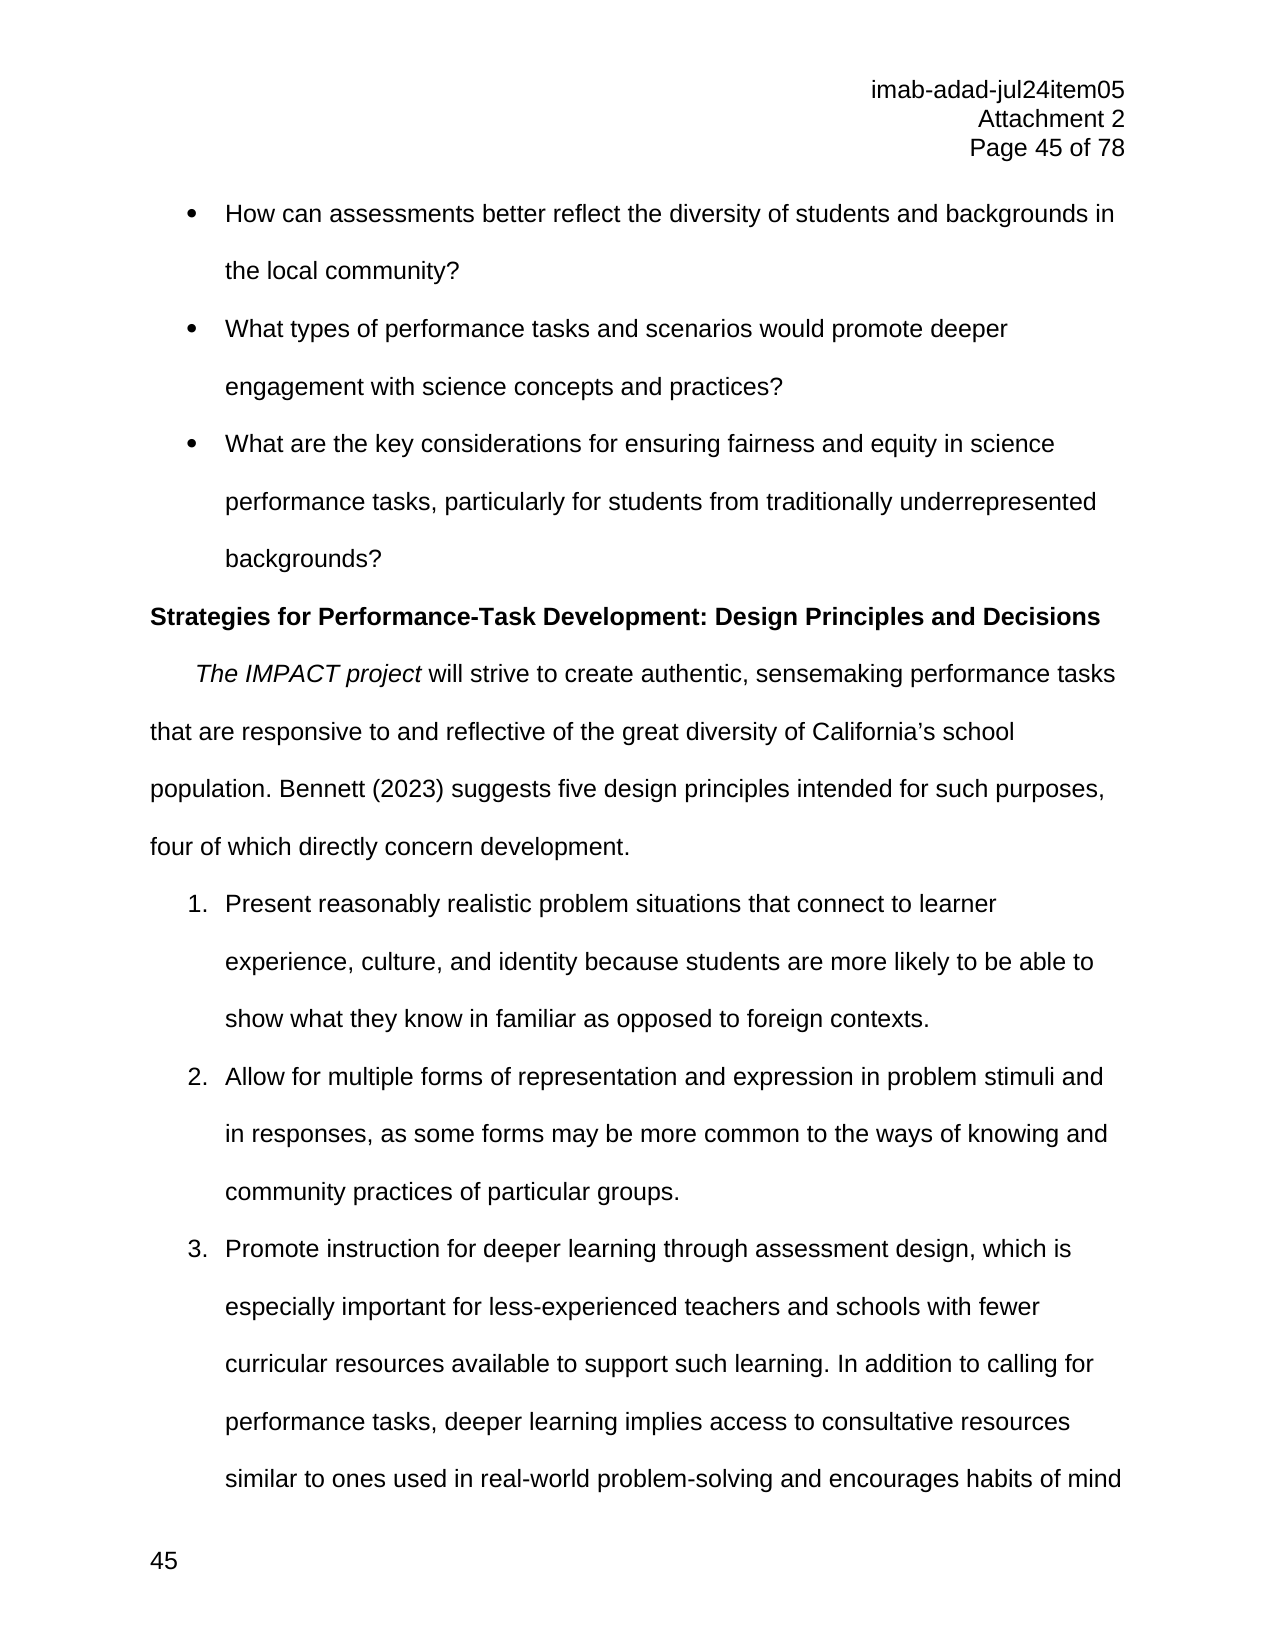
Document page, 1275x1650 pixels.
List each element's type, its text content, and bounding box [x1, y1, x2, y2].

list What are the key considerations for ensuring fairness and equity in science performance tasks, particularly for students from traditionally underrepresented backgrounds? [187, 429, 1125, 573]
text Strategies for Performance-Task Development: Design Principles and Decisions [150, 602, 1125, 630]
list Allow for multiple forms of representation and expression in problem stimuli and in responses, as some forms may be more common to the ways of knowing and community practices of particular groups. [187, 1062, 1125, 1205]
text The IMPACT project will strive to create authentic, sensemaking performance tasks that are responsive to and reflective of the great diversity of California’s school population. Bennett (2023) suggests five design principles intended for such purposes, four of which directly concern development. [150, 659, 1125, 860]
list Present reasonably realistic problem situations that connect to learner experience, culture, and identity because students are more likely to be able to show what they know in familiar as opposed to foreign contexts. [187, 889, 1125, 1033]
list What types of performance tasks and scenarios would promote deeper engagement with science concepts and practices? [187, 314, 1125, 400]
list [187, 1234, 1125, 1493]
list How can assessments better reflect the diversity of students and backgrounds in the local community? [187, 199, 1125, 285]
